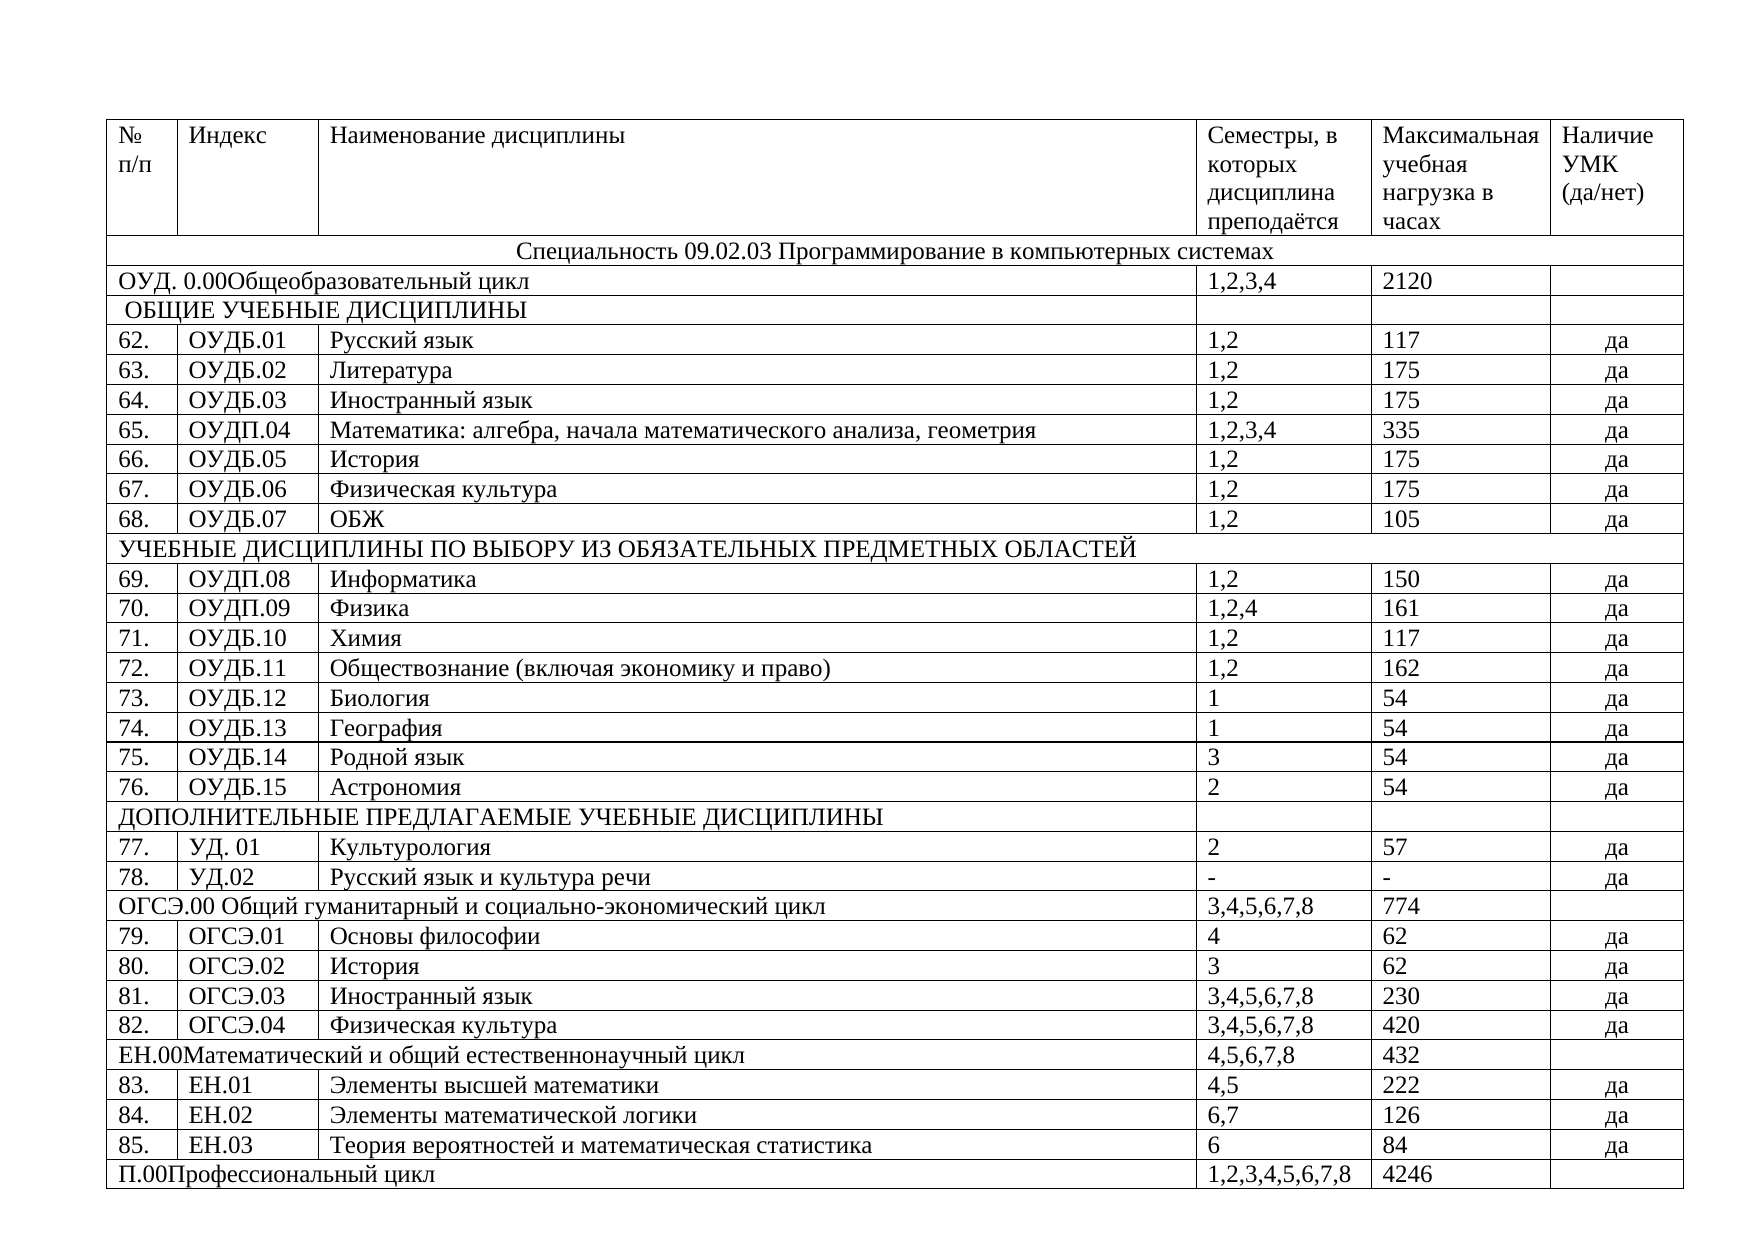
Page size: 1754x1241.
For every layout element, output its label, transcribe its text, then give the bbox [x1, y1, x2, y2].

table_cell ОУДБ.02 [178, 355, 318, 384]
table_header Индекс [178, 120, 318, 235]
table_cell ОГСЭ.00 Общий гуманитарный и социально-экономический цикл [107, 891, 1196, 920]
table_cell География [319, 713, 1196, 741]
table_cell [107, 951, 177, 980]
table_cell ОУДБ.07 [178, 504, 318, 533]
table_cell 4246 [1372, 1160, 1550, 1188]
table_cell [107, 1070, 177, 1099]
table_cell 54 [1372, 772, 1550, 801]
table_cell 1,2,3,4 [1197, 415, 1371, 443]
table_cell ОУДП.08 [178, 564, 318, 592]
table_cell ОУД. 0.00Общеобразовательный цикл [107, 266, 1196, 294]
table_cell 6 [1197, 1130, 1371, 1158]
table_cell ЕН.03 [178, 1130, 318, 1158]
table_cell 1,2,3,4,5,6,7,8 [1197, 1160, 1371, 1188]
table_cell [107, 1011, 177, 1039]
table_cell [107, 981, 177, 1009]
table_cell - [1372, 862, 1550, 890]
table_cell УЧЕБНЫЕ ДИСЦИПЛИНЫ ПО ВЫБОРУ ИЗ ОБЯЗАТЕЛЬНЫХ ПРЕДМЕТНЫХ ОБЛАСТЕЙ [107, 534, 1683, 563]
table_cell 774 [1372, 891, 1550, 920]
table_cell да [1551, 951, 1683, 980]
table_cell Элементы математической логики [319, 1100, 1196, 1129]
table_cell ЕН.02 [178, 1100, 318, 1129]
table_cell 1 [1197, 713, 1371, 741]
table_cell - [1197, 862, 1371, 890]
table_cell [107, 355, 177, 384]
table_cell Биология [319, 683, 1196, 712]
table_cell Родной язык [319, 743, 1196, 771]
table_cell 62 [1372, 921, 1550, 950]
table_cell 117 [1372, 623, 1550, 652]
table_cell ДОПОЛНИТЕЛЬНЫЕ ПРЕДЛАГАЕМЫЕ УЧЕБНЫЕ ДИСЦИПЛИНЫ [107, 802, 1196, 831]
table_cell [1372, 296, 1550, 324]
table_cell [1551, 1040, 1683, 1069]
table_cell 84 [1372, 1130, 1550, 1158]
table_cell Теория вероятностей и математическая статистика [319, 1130, 1196, 1158]
table_cell 3,4,5,6,7,8 [1197, 981, 1371, 1009]
table_cell [1551, 266, 1683, 294]
table_cell 1 [1197, 683, 1371, 712]
table_cell да [1551, 474, 1683, 503]
table_cell да [1551, 862, 1683, 890]
table_cell История [319, 445, 1196, 473]
table_cell Элементы высшей математики [319, 1070, 1196, 1099]
table_cell [107, 862, 177, 890]
table_cell [107, 594, 177, 622]
table_cell [1197, 802, 1371, 831]
table_cell ЕН.00Математический и общий естественнонаучный цикл [107, 1040, 1196, 1069]
table_cell да [1551, 1100, 1683, 1129]
table_cell 4,5 [1197, 1070, 1371, 1099]
table_cell ОУДБ.13 [178, 713, 318, 741]
table_cell да [1551, 1070, 1683, 1099]
table_cell [107, 325, 177, 354]
table_cell да [1551, 653, 1683, 682]
table_cell 3,4,5,6,7,8 [1197, 891, 1371, 920]
table_cell 6,7 [1197, 1100, 1371, 1129]
table_cell да [1551, 445, 1683, 473]
table_cell 1,2 [1197, 474, 1371, 503]
table_cell ОГСЭ.03 [178, 981, 318, 1009]
table_cell 2120 [1372, 266, 1550, 294]
table_cell 175 [1372, 474, 1550, 503]
table_cell [107, 623, 177, 652]
table_cell История [319, 951, 1196, 980]
table_cell 1,2 [1197, 564, 1371, 592]
table_cell 420 [1372, 1011, 1550, 1039]
table_cell да [1551, 415, 1683, 443]
table_cell 54 [1372, 743, 1550, 771]
table_cell Культурология [319, 832, 1196, 861]
table_header Наименование дисциплины [319, 120, 1196, 235]
table_cell да [1551, 772, 1683, 801]
table_cell [1551, 1160, 1683, 1188]
table_cell ОБЖ [319, 504, 1196, 533]
table_cell 150 [1372, 564, 1550, 592]
table_cell [107, 1130, 177, 1158]
table_cell 161 [1372, 594, 1550, 622]
table_cell П.00Профессиональный цикл [107, 1160, 1196, 1188]
table_cell 1,2 [1197, 504, 1371, 533]
table_cell [107, 832, 177, 861]
table_cell [107, 504, 177, 533]
table_cell да [1551, 355, 1683, 384]
table_cell 62 [1372, 951, 1550, 980]
table_cell [1551, 296, 1683, 324]
table_header № п/п [107, 120, 177, 235]
table_cell [107, 385, 177, 414]
table_cell 57 [1372, 832, 1550, 861]
table_cell 2 [1197, 832, 1371, 861]
table_cell [107, 653, 177, 682]
table_cell 175 [1372, 355, 1550, 384]
table_cell да [1551, 385, 1683, 414]
table_cell 3 [1197, 743, 1371, 771]
table_cell ОУДБ.14 [178, 743, 318, 771]
table_cell Информатика [319, 564, 1196, 592]
table_cell Специальность 09.02.03 Программирование в компьютерных системах [107, 236, 1683, 265]
table_cell 126 [1372, 1100, 1550, 1129]
table_cell Химия [319, 623, 1196, 652]
table_cell [107, 474, 177, 503]
table_cell Основы философии [319, 921, 1196, 950]
table_cell ОУДБ.10 [178, 623, 318, 652]
table_cell 4 [1197, 921, 1371, 950]
table_cell Русский язык [319, 325, 1196, 354]
table_cell Обществознание (включая экономику и право) [319, 653, 1196, 682]
table_cell Иностранный язык [319, 385, 1196, 414]
table_cell [1551, 891, 1683, 920]
table_cell да [1551, 832, 1683, 861]
table_cell да [1551, 623, 1683, 652]
table_cell Русский язык и культура речи [319, 862, 1196, 890]
table_cell ОГСЭ.04 [178, 1011, 318, 1039]
table_cell УД. 01 [178, 832, 318, 861]
table_cell [107, 683, 177, 712]
table_cell [1551, 802, 1683, 831]
table_cell 1,2,3,4 [1197, 266, 1371, 294]
table_cell ОУДБ.11 [178, 653, 318, 682]
table_header Максимальная учебная нагрузка в часах [1372, 120, 1550, 235]
table_cell [107, 564, 177, 592]
table_cell 335 [1372, 415, 1550, 443]
table_cell [107, 921, 177, 950]
table_cell [107, 772, 177, 801]
table_cell да [1551, 713, 1683, 741]
table_cell ОБЩИЕ УЧЕБНЫЕ ДИСЦИПЛИНЫ [107, 296, 1196, 324]
table_cell ОГСЭ.02 [178, 951, 318, 980]
table_cell Литература [319, 355, 1196, 384]
table_cell 1,2 [1197, 623, 1371, 652]
table_header Наличие УМК (да/нет) [1551, 120, 1683, 235]
table_cell ОУДБ.15 [178, 772, 318, 801]
table_cell 1,2 [1197, 653, 1371, 682]
table_cell 117 [1372, 325, 1550, 354]
table_cell 2 [1197, 772, 1371, 801]
table_cell 162 [1372, 653, 1550, 682]
table_cell да [1551, 921, 1683, 950]
table_cell 3 [1197, 951, 1371, 980]
table_cell 105 [1372, 504, 1550, 533]
table_cell Физика [319, 594, 1196, 622]
table_cell 230 [1372, 981, 1550, 1009]
table_cell УД.02 [178, 862, 318, 890]
table_cell 1,2 [1197, 445, 1371, 473]
table_cell да [1551, 1130, 1683, 1158]
table_cell да [1551, 594, 1683, 622]
table_cell да [1551, 1011, 1683, 1039]
table_cell ОУДБ.12 [178, 683, 318, 712]
table_cell да [1551, 564, 1683, 592]
table_cell ОУДБ.06 [178, 474, 318, 503]
table_cell ОУДБ.03 [178, 385, 318, 414]
table_cell [1372, 802, 1550, 831]
table_cell да [1551, 981, 1683, 1009]
table_cell ЕН.01 [178, 1070, 318, 1099]
table_cell 3,4,5,6,7,8 [1197, 1011, 1371, 1039]
table_cell [107, 1100, 177, 1129]
table_cell 54 [1372, 713, 1550, 741]
table_cell Физическая культура [319, 1011, 1196, 1039]
table_cell 175 [1372, 445, 1550, 473]
table_cell Иностранный язык [319, 981, 1196, 1009]
table_cell 222 [1372, 1070, 1550, 1099]
table_cell Астрономия [319, 772, 1196, 801]
table_cell Математика: алгебра, начала математического анализа, геометрия [319, 415, 1196, 443]
table_cell 1,2 [1197, 325, 1371, 354]
table_cell да [1551, 504, 1683, 533]
table_cell [107, 445, 177, 473]
table_cell ОУДБ.01 [178, 325, 318, 354]
table_cell ОУДП.09 [178, 594, 318, 622]
table_cell да [1551, 325, 1683, 354]
table_cell 54 [1372, 683, 1550, 712]
table_cell Физическая культура [319, 474, 1196, 503]
table_cell [107, 713, 177, 741]
table_cell 4,5,6,7,8 [1197, 1040, 1371, 1069]
table_cell [107, 743, 177, 771]
table_header Семестры, в которых дисциплина преподаётся [1197, 120, 1371, 235]
table_cell 1,2 [1197, 355, 1371, 384]
table_cell ОУДП.04 [178, 415, 318, 443]
table_cell ОГСЭ.01 [178, 921, 318, 950]
table_cell [107, 415, 177, 443]
table_cell [1197, 296, 1371, 324]
table_cell 1,2 [1197, 385, 1371, 414]
table_cell да [1551, 683, 1683, 712]
table_cell 175 [1372, 385, 1550, 414]
table_cell 432 [1372, 1040, 1550, 1069]
table_cell да [1551, 743, 1683, 771]
table_cell ОУДБ.05 [178, 445, 318, 473]
table_cell 1,2,4 [1197, 594, 1371, 622]
